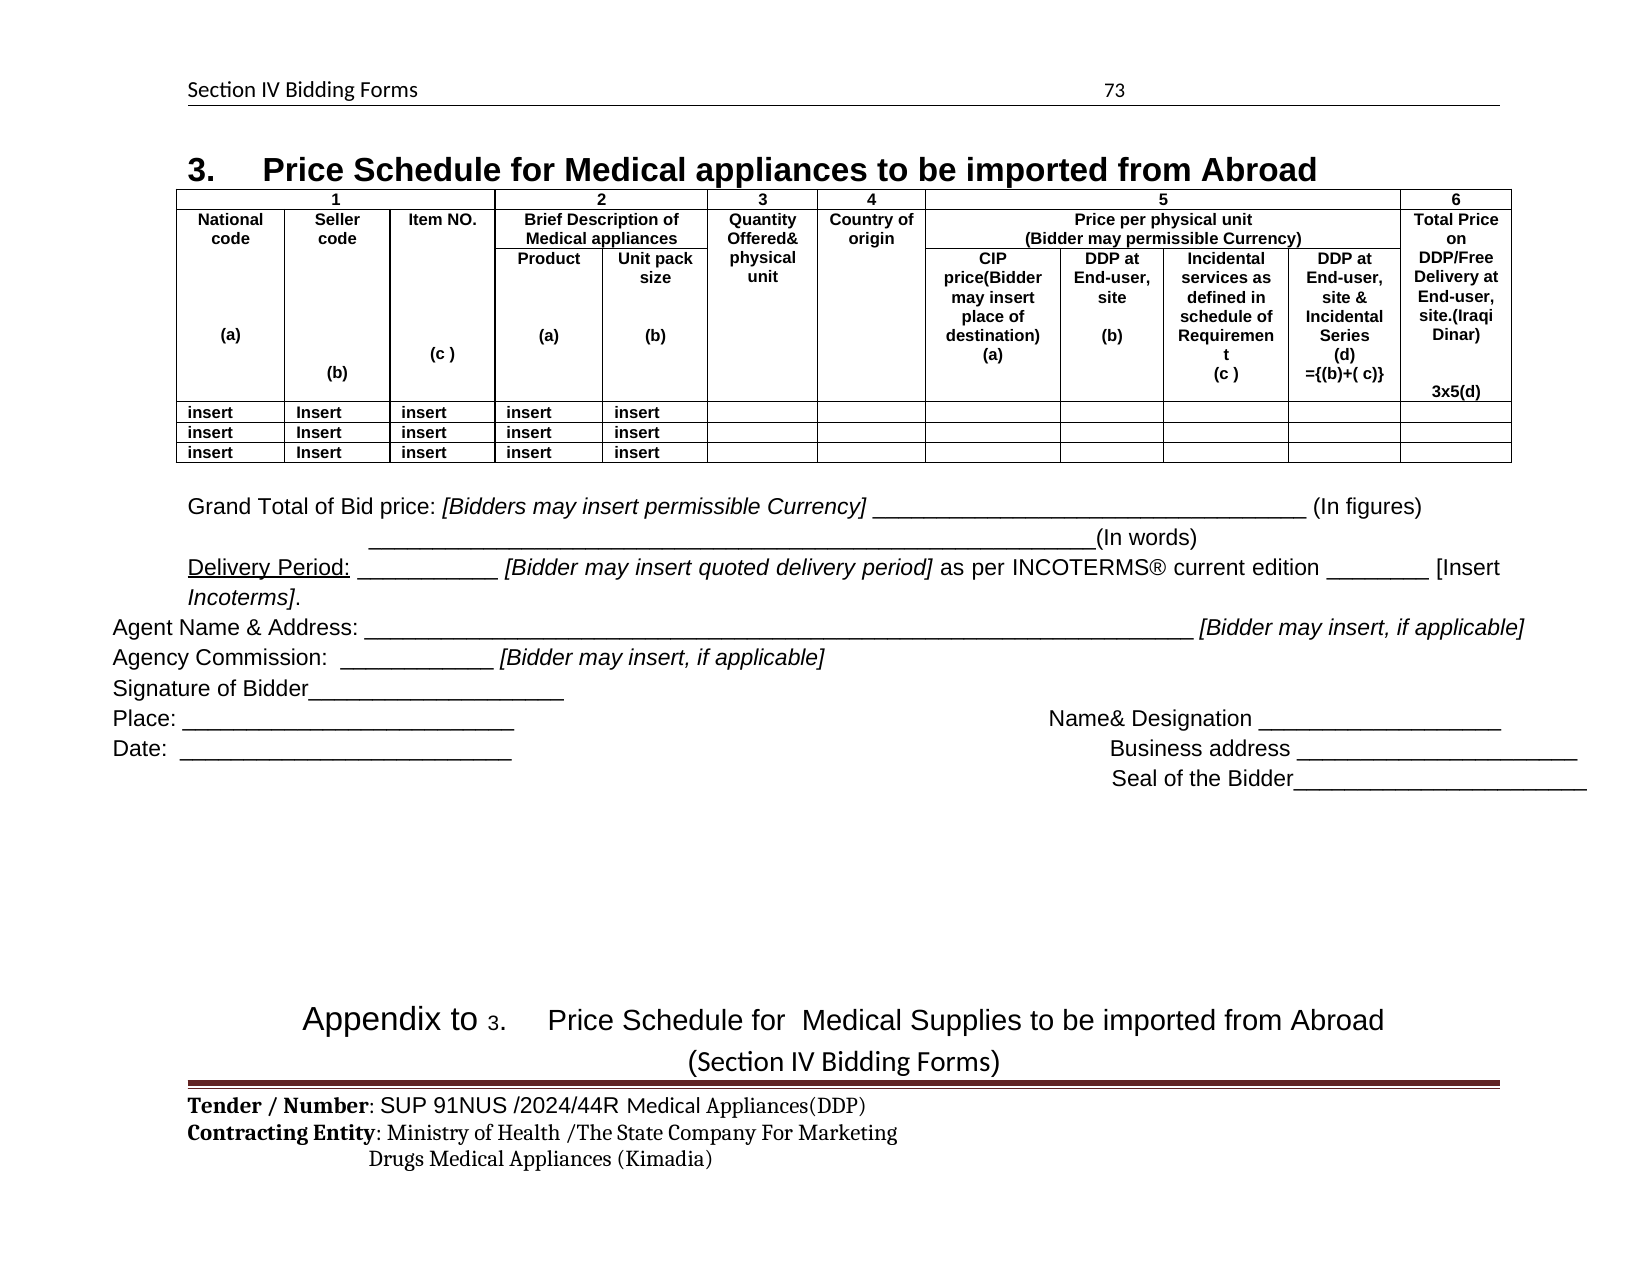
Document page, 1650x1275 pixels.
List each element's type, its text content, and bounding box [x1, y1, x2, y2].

table_cell [708, 443, 817, 462]
table_cell [1289, 423, 1400, 442]
text Agent Name & Address: _________________________________________________________________ [Bidder may insert, if applicable] [112, 614, 1594, 640]
table_cell insert [603, 402, 707, 422]
table_cell [1289, 443, 1400, 462]
table_cell Item NO. (c ) [391, 210, 494, 401]
table_header 2 [496, 190, 707, 209]
text Grand Total of Bid price: [Bidders may insert permissible Currency] __________________________________ (In figures) [187, 493, 1500, 519]
table_cell Incidental services as defined in schedule of Requirement (c ) [1164, 249, 1288, 401]
table_header 4 [818, 190, 925, 209]
table_header 1 [177, 190, 494, 209]
table_cell CIP price(Bidder may insert place of destination) (a) [926, 249, 1060, 401]
table_cell [1164, 423, 1288, 442]
table_cell insert [177, 423, 284, 442]
table_cell National code (a) [177, 210, 284, 401]
table_cell DDP at End-user, site & Incidental Series (d) ={(b)+( c)} [1289, 249, 1400, 401]
table_cell [926, 402, 1060, 422]
table_cell Total Price on DDP/Free Delivery at End-user, site.(Iraqi Dinar) 3x5(d) [1401, 210, 1511, 401]
table_cell [818, 423, 925, 442]
table_cell insert [496, 423, 602, 442]
text Date: __________________________ Business address ______________________ [112, 735, 1594, 761]
table_cell [1061, 423, 1163, 442]
table_cell [1289, 402, 1400, 422]
table_cell Insert [285, 402, 389, 422]
table_cell [818, 402, 925, 422]
table_cell insert [391, 443, 494, 462]
table_cell [1061, 402, 1163, 422]
table_cell insert [391, 423, 494, 442]
table_cell [708, 423, 817, 442]
text Seal of the Bidder_______________________ [112, 765, 1594, 791]
table_cell [1401, 443, 1511, 462]
table_cell Unit pack size (b) [603, 249, 707, 401]
table_cell Seller code (b) [285, 210, 389, 401]
table_cell insert [603, 423, 707, 442]
table_cell Brief Description of Medical appliances [496, 210, 707, 248]
subtitle 3. Price Schedule for Medical appliances to be imported from Abroad [187, 150, 1500, 188]
table_cell Price per physical unit (Bidder may permissible Currency) [926, 210, 1400, 248]
table_cell [1401, 423, 1511, 442]
table_header 5 [926, 190, 1400, 209]
table_cell [708, 402, 817, 422]
text Delivery Period: ___________ [Bidder may insert quoted delivery period] as per INCOTERMS® current edition ________ [Insert Incoterms]. [187, 554, 1500, 610]
text Agency Commission: ____________ [Bidder may insert, if applicable] [112, 644, 1594, 671]
table_cell Country of origin [818, 210, 925, 401]
text Signature of Bidder____________________ [112, 674, 1500, 701]
table_cell insert [603, 443, 707, 462]
table_cell insert [496, 402, 602, 422]
table_cell insert [496, 443, 602, 462]
table_cell [926, 423, 1060, 442]
table_cell Quantity Offered& physical unit [708, 210, 817, 401]
table_cell DDP at End-user, site (b) [1061, 249, 1163, 401]
table_cell Insert [285, 423, 389, 442]
table_cell [1061, 443, 1163, 462]
table_cell insert [177, 443, 284, 462]
table_cell Product (a) [496, 249, 602, 401]
text Appendix to 3. Price Schedule for Medical Supplies to be imported from Abroad (Section IV Bidding Forms) [187, 999, 1500, 1078]
text Place: __________________________ Name& Designation ___________________ [112, 705, 1594, 731]
table_cell insert [391, 402, 494, 422]
table_cell Insert [285, 443, 389, 462]
text _________________________________________________________(In words) [187, 523, 1500, 550]
table_header 3 [708, 190, 817, 209]
table_cell insert [177, 402, 284, 422]
table_cell [818, 443, 925, 462]
table_header 6 [1401, 190, 1511, 209]
table_cell [1164, 402, 1288, 422]
table_cell [1401, 402, 1511, 422]
table_cell [1164, 443, 1288, 462]
table_cell [926, 443, 1060, 462]
